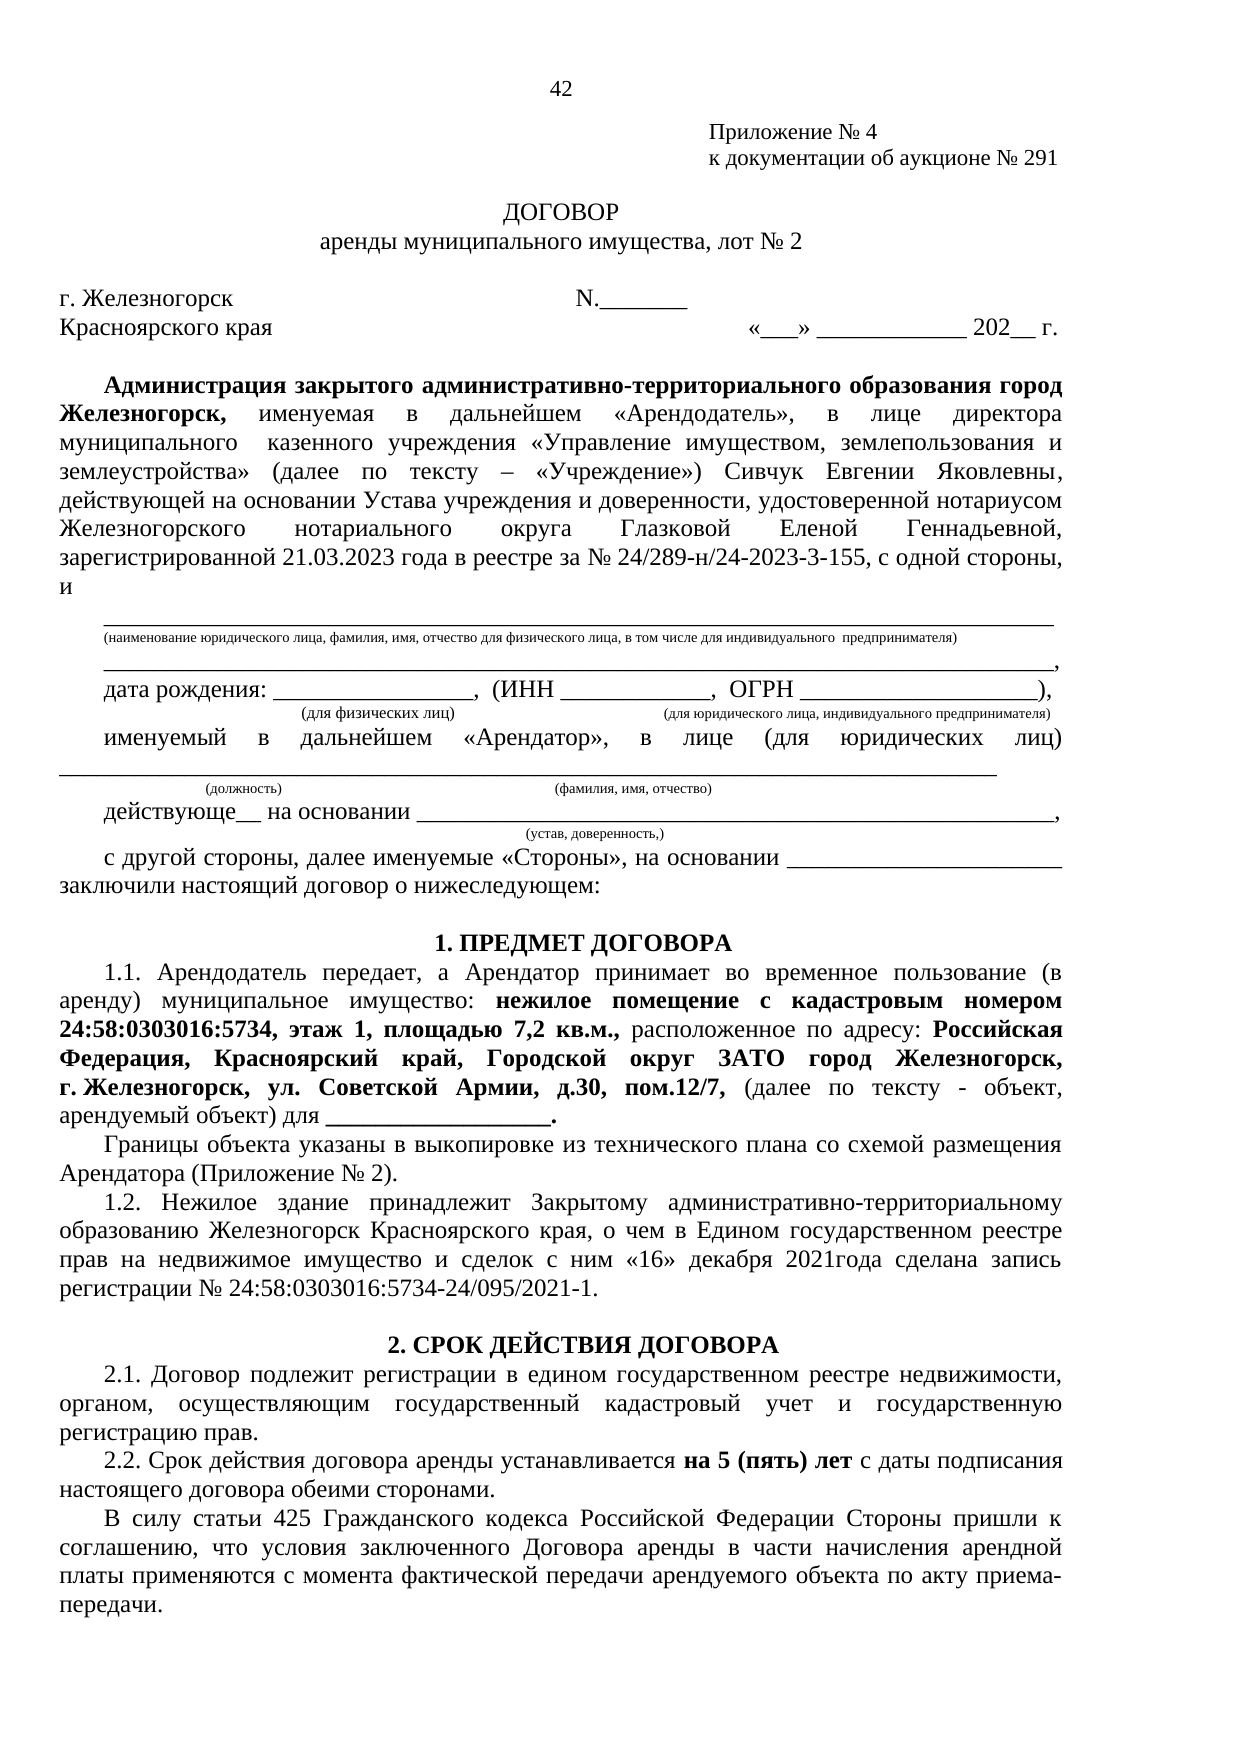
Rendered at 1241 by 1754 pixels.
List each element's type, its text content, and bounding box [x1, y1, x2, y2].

text 2.1. Договор подлежит регистрации в едином государственном реестре недвижимости, органом, осуществляющим государственный кадастровый учет и государственную регистрацию прав. [59, 1359, 1063, 1445]
text Границы объекта указаны в выкопировке из технического плана со схемой размещения Арендатора (Приложение № 2). [59, 1129, 1063, 1187]
text дата рождения: ________________, (ИНН ____________, ОГРН ___________________), [59, 674, 1063, 703]
text 1.1. Арендодатель передает, а Арендатор принимает во временное пользование (в аренду) муниципальное имущество: нежилое помещение с кадастровым номером 24:58:0303016:5734, этаж 1, площадью 7,2 кв.м., расположенное по адресу: Российская Федерация, Красноярский край, Городской округ ЗАТО город Железногорск, г. Железногорск, ул. Советской Армии, д.30, пом.12/7, (далее по тексту - объект, арендуемый объект) для __________________. [59, 957, 1063, 1129]
text В силу статьи 425 Гражданского кодекса Российской Федерации Стороны пришли к соглашению, что условия заключенного Договора аренды в части начисления арендной платы применяются с момента фактической передачи арендуемого объекта по акту приема-передачи. [59, 1503, 1063, 1618]
text г. Железногорск N._______ [59, 283, 1063, 312]
text (устав, доверенность,) [59, 825, 1063, 842]
text Красноярского края «___» ____________ 202__ г. [59, 312, 1063, 341]
text Администрация закрытого административно-территориального образования город Железногорск, именуемая в дальнейшем «Арендодатель», в лице директора муниципального казенного учреждения «Управление имуществом, землепользования и землеустройства» (далее по тексту – «Учреждение») Сивчук Евгении Яковлевны, действующей на основании Устава учреждения и доверенности, удостоверенной нотариусом Железногорского нотариального округа Глазковой Еленой Геннадьевной, зарегистрированной 21.03.2023 года в реестре за № 24/289-н/24-2023-3-155, с одной стороны, и [59, 370, 1063, 600]
text к документации об аукционе № 291 [709, 144, 1063, 171]
text именуемый в дальнейшем «Арендатор», в лице (для юридических лиц) ___________________________________________________________________________ [59, 722, 1063, 779]
text действующе__ на основании ___________________________________________________, [59, 796, 1063, 825]
text аренды муниципального имущества, лот № 2 [59, 226, 1063, 255]
text 1. ПРЕДМЕТ ДОГОВОРА [59, 928, 1063, 957]
text ____________________________________________________________________________, [59, 645, 1063, 674]
text (должность) (фамилия, имя, отчество) [59, 779, 1063, 796]
text 1.2. Нежилое здание принадлежит Закрытому административно-территориальному образованию Железногорск Красноярского края, о чем в Едином государственном реестре прав на недвижимое имущество и сделок с ним «16» декабря 2021года сделана запись регистрации № 24:58:0303016:5734-24/095/2021-1. [59, 1187, 1063, 1302]
text 2. СРОК ДЕЙСТВИЯ ДОГОВОРА [59, 1330, 1063, 1359]
text (для физических лиц) (для юридического лица, индивидуального предпринимателя) [59, 703, 1063, 722]
text Приложение № 4 [709, 118, 1063, 144]
title ДОГОВОР [59, 197, 1063, 226]
text с другой стороны, далее именуемые «Стороны», на основании ______________________ заключили настоящий договор о нижеследующем: [59, 842, 1063, 899]
text ____________________________________________________________________________ [59, 600, 1063, 628]
text 2.2. Срок действия договора аренды устанавливается на 5 (пять) лет с даты подписания настоящего договора обеими сторонами. [59, 1445, 1063, 1503]
text (наименование юридического лица, фамилия, имя, отчество для физического лица, в том числе для индивидуального предпринимателя) [59, 628, 1063, 645]
